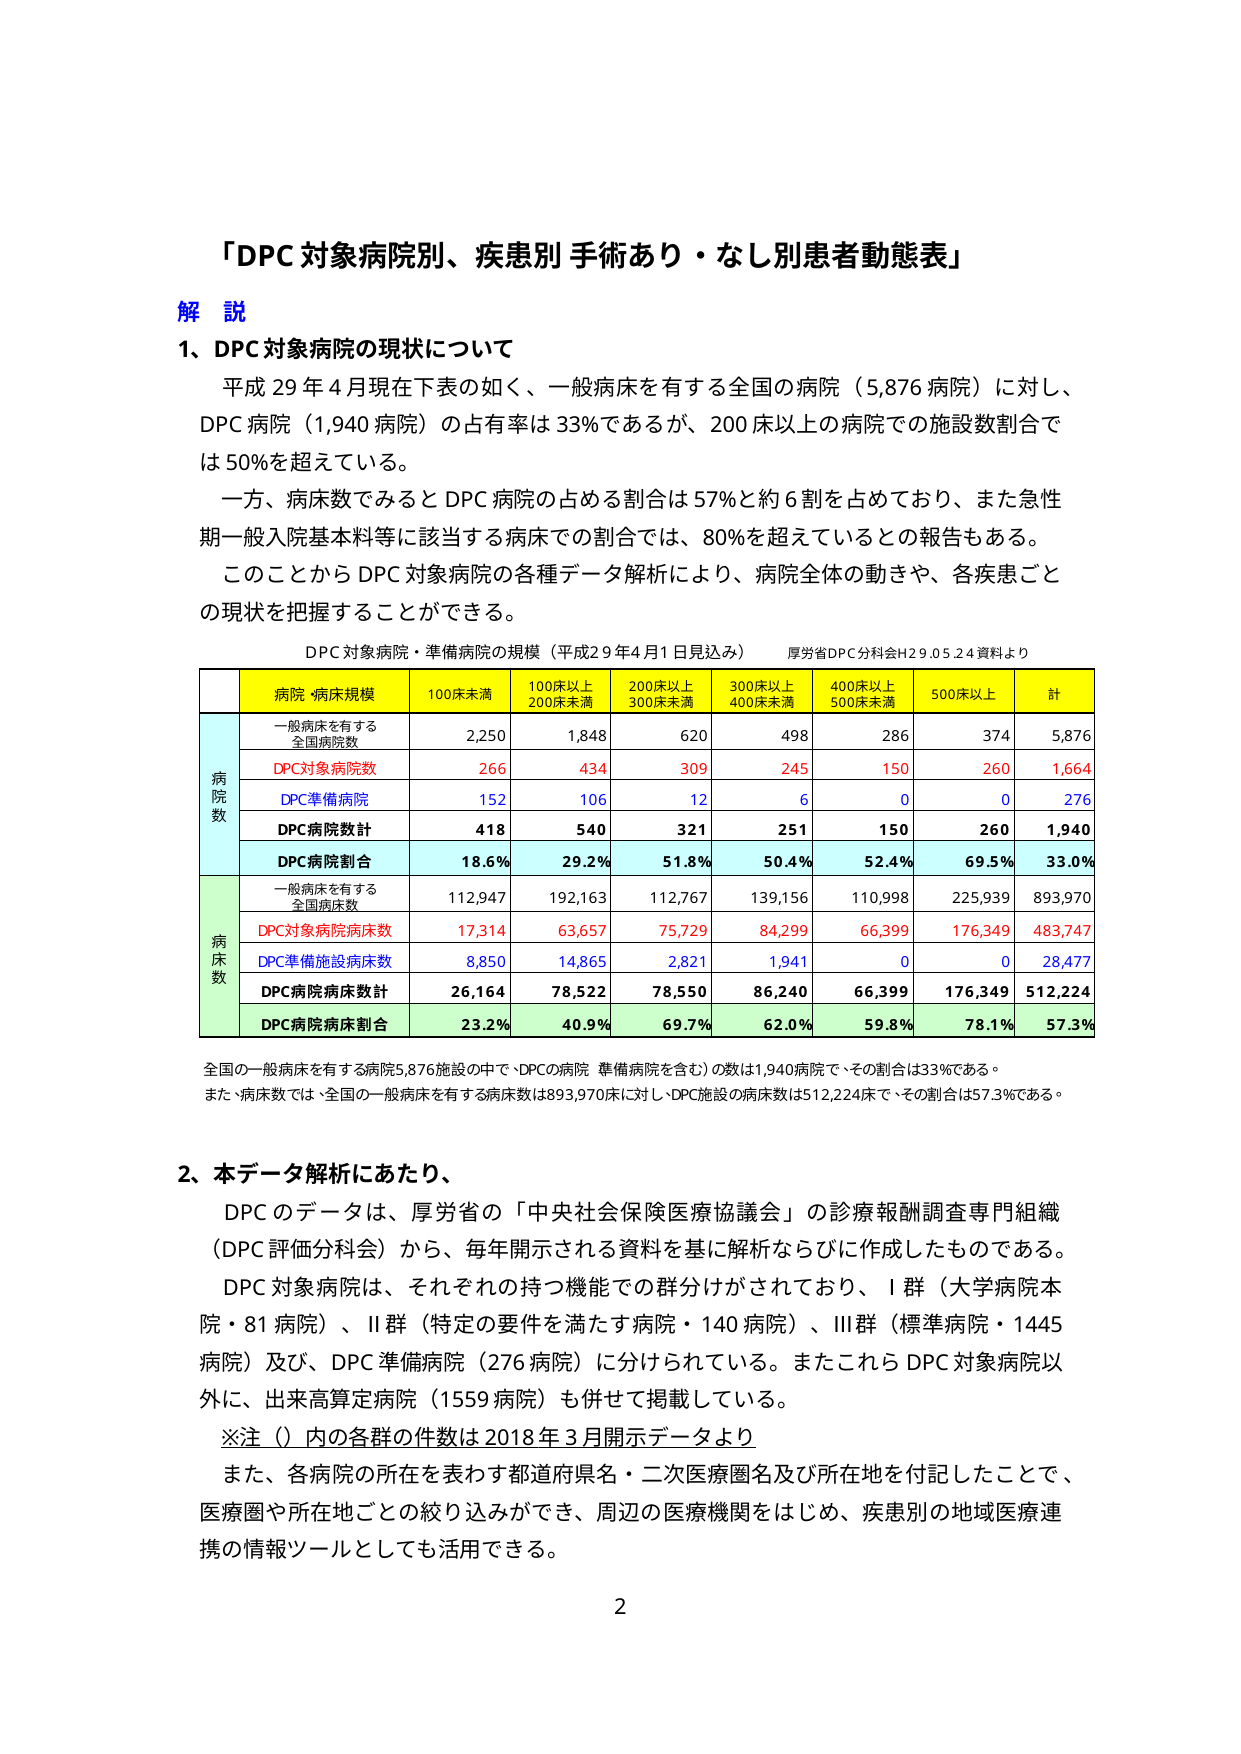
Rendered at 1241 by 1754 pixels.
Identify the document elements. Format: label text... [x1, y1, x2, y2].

text 「DPC対象病院別、疾患別 手術あり・なし別患者動態表」 [177, 217, 1063, 292]
text 一方、病床数でみるとDPC病院の占める割合は57%と約6割を占めており、また急性期一般入院基本料等に該当する病床での割合では、80%を超えているとの報告もある。 [199, 479, 1063, 554]
text ※注（）内の各群の件数は2018年3月開示データより [199, 1417, 1063, 1454]
text 2、本データ解析にあたり、 [177, 1154, 1063, 1192]
text また、各病院の所在を表わす都道府県名・二次医療圏名及び所在地を付記したことで、医療圏や所在地ごとの絞り込みができ、周辺の医療機関をはじめ、疾患別の地域医療連携の情報ツールとしても活用できる。 [177, 1454, 1063, 1567]
text 1、DPC対象病院の現状について [177, 329, 1063, 367]
text DPC対象病院は、それぞれの持つ機能での群分けがされており、Ⅰ群（大学病院本院・81病院）、Ⅱ群（特定の要件を満たす病院・140病院）、Ⅲ群（標準病院・1445病院）及び、DPC準備病院（276病院）に分けられている。またこれらDPC対象病院以外に、出来高算定病院（1559病院）も併せて掲載している。 [177, 1267, 1063, 1417]
text 平成29年4月現在下表の如く、一般病床を有する全国の病院（5,876病院）に対し、DPC病院（1,940病院）の占有率は33%であるが、200床以上の病院での施設数割合では50%を超えている。 [177, 367, 1063, 479]
text このことからDPC対象病院の各種データ解析により、病院全体の動きや、各疾患ごとの現状を把握することができる。 [199, 554, 1063, 629]
text 解 説 [177, 292, 1063, 329]
text DPCのデータは、厚労省の「中央社会保険医療協議会」の診療報酬調査専門組織（DPC評価分科会）から、毎年開示される資料を基に解析ならびに作成したものである。 [177, 1192, 1063, 1267]
